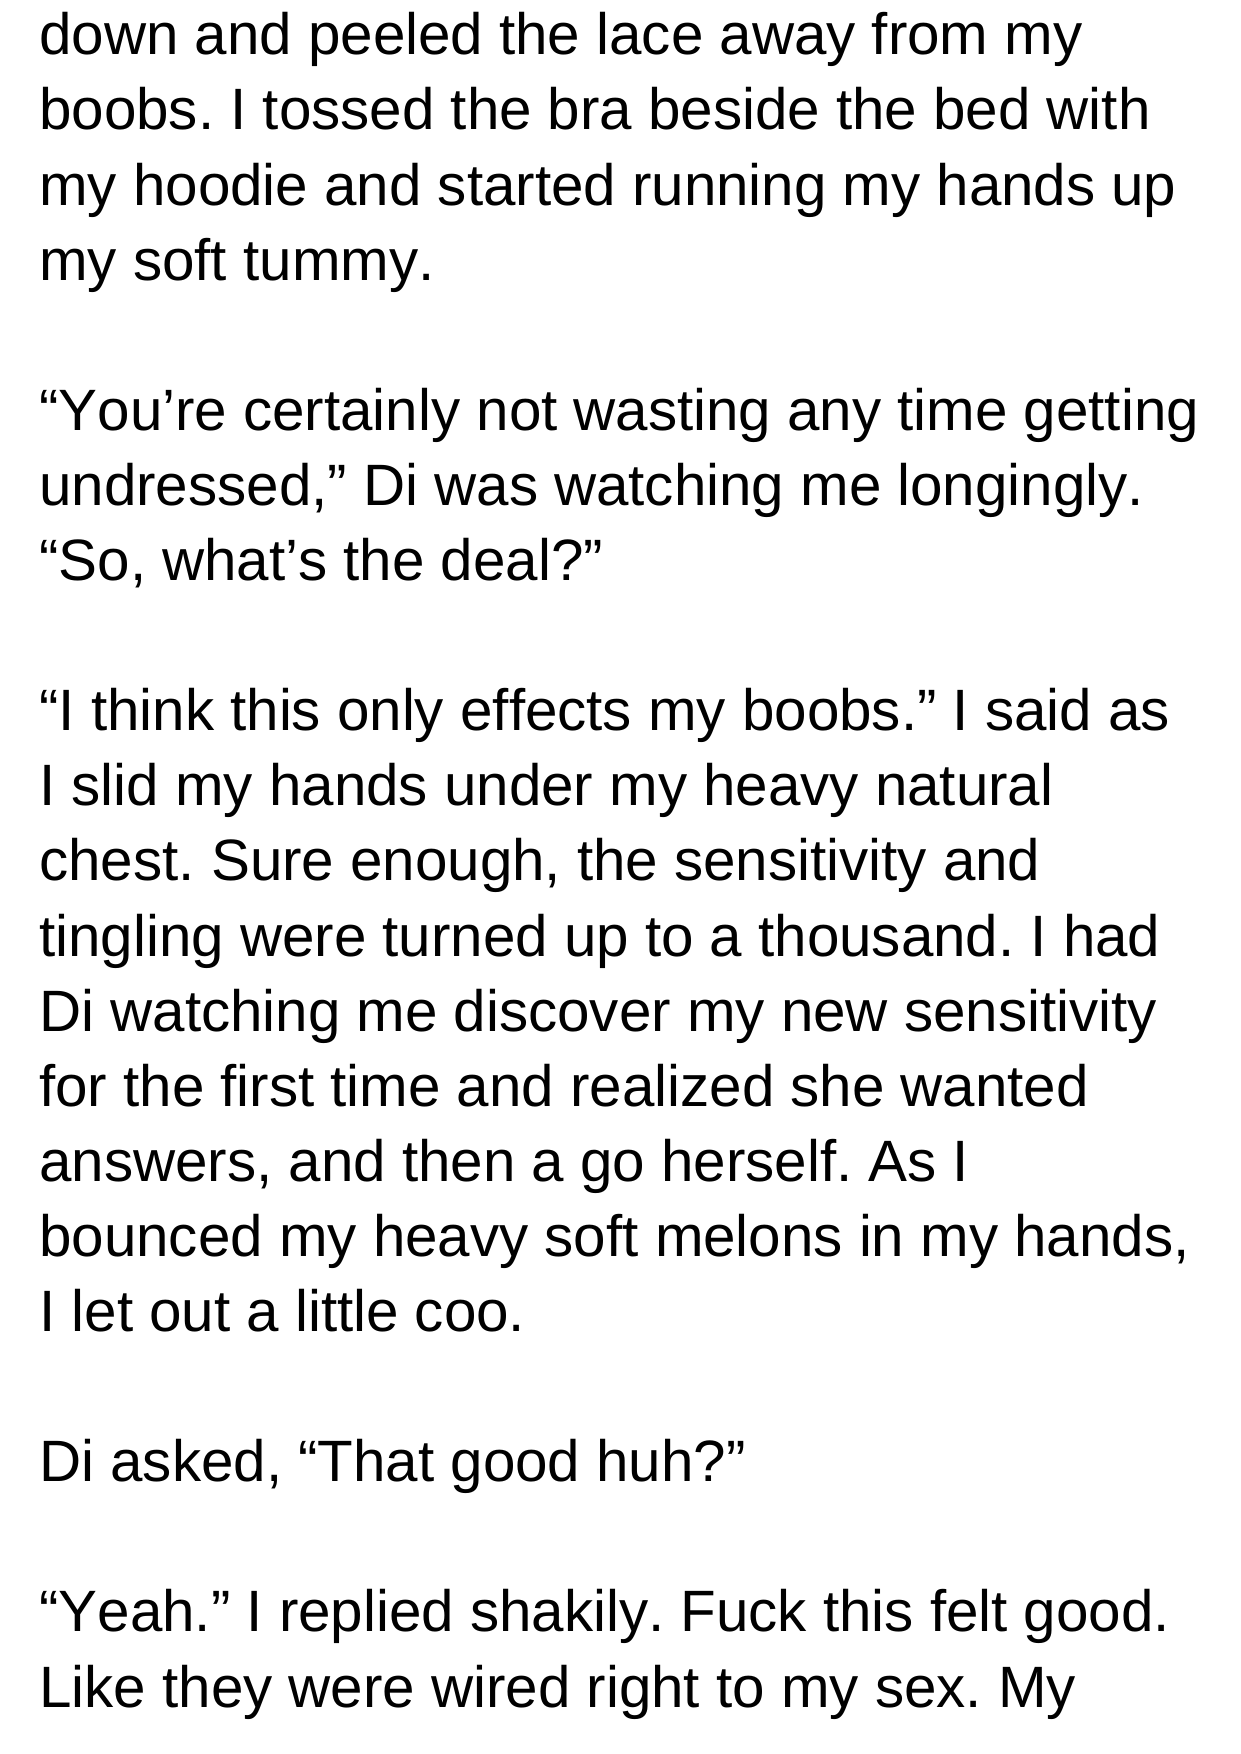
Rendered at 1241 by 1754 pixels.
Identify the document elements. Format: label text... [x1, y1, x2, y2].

text Di asked, “That good huh?” [39, 1427, 1201, 1494]
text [39, 0, 1201, 292]
text “I think this only effects my boobs.” I said as I slid my hands under my heavy natural chest. Sure enough, the sensitivity and tingling were turned up to a thousand. I had Di watching me discover my new sensitivity for the first time and realized she wanted answers, and then a go herself. As I bounced my heavy soft melons in my hands, I let out a little coo. [39, 676, 1201, 1344]
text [39, 1577, 1201, 1719]
text “You’re certainly not wasting any time getting undressed,” Di was watching me longingly. “So, what’s the deal?” [39, 376, 1201, 593]
